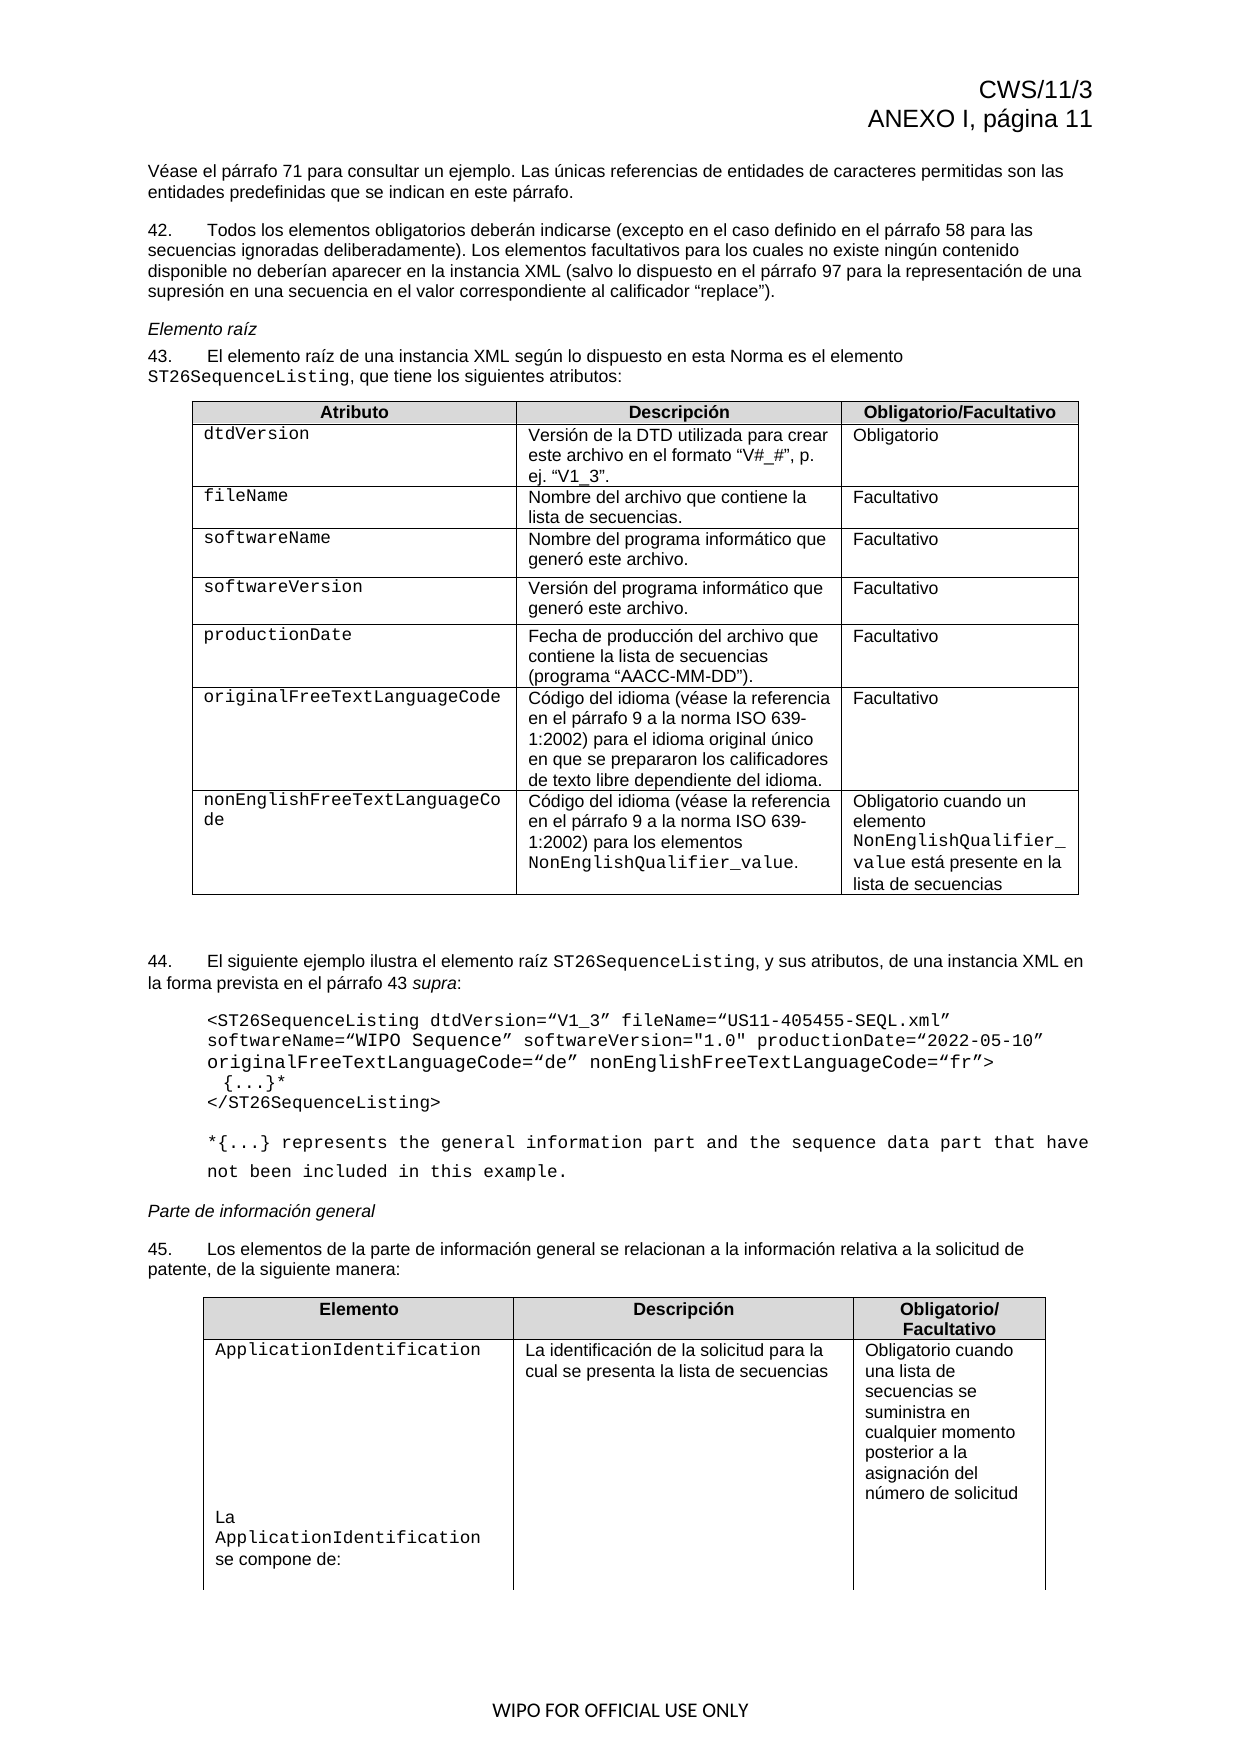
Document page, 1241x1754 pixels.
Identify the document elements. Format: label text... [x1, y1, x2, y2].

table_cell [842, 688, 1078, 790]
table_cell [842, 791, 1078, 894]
text </ST26SequenceListing> [207, 1094, 1093, 1114]
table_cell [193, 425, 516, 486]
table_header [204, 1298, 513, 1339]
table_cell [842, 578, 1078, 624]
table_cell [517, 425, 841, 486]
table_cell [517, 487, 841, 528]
text <ST26SequenceListing dtdVersion=“V1_3” fileName=“US11-405455-SEQL.xml” softwareName=“WIPO Sequence” softwareVersion="1.0" productionDate=“2022-05-10” originalFreeTextLanguageCode=“de” nonEnglishFreeTextLanguageCode=“fr”> [207, 1011, 1093, 1074]
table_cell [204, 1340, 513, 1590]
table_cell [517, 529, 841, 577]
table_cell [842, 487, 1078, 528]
list El elemento raíz de una instancia XML según lo dispuesto en esta Norma es el elemento ST26SequenceListing, que tiene los siguientes atributos: [148, 346, 1093, 388]
list Los elementos de la parte de información general se relacionan a la información relativa a la solicitud de patente, de la siguiente manera: [148, 1239, 1093, 1279]
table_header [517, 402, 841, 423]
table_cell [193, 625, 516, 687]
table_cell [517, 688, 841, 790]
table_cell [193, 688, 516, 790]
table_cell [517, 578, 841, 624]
list El siguiente ejemplo ilustra el elemento raíz ST26SequenceListing, y sus atributos, de una instancia XML en la forma prevista en el párrafo 43 supra: [148, 951, 1093, 993]
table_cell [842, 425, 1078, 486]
list Todos los elementos obligatorios deberán indicarse (excepto en el caso definido en el párrafo 58 para las secuencias ignoradas deliberadamente). Los elementos facultativos para los cuales no existe ningún contenido disponible no deberían aparecer en la instancia XML (salvo lo dispuesto en el párrafo 97 para la representación de una supresión en una secuencia en el valor correspondiente al calificador “replace”). [148, 220, 1093, 301]
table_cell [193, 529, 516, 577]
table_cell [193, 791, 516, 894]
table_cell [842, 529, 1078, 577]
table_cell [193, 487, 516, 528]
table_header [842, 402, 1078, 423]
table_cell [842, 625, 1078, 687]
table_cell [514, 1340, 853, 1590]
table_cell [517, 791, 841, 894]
text *{...} represents the general information part and the sequence data part that have not been included in this example. [207, 1134, 1093, 1183]
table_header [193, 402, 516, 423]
text Véase el párrafo 71 para consultar un ejemplo. Las únicas referencias de entidades de caracteres permitidas son las entidades predefinidas que se indican en este párrafo. [148, 161, 1093, 202]
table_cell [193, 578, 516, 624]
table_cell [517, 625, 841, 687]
text {...}* [207, 1074, 1093, 1094]
subtitle Elemento raíz [148, 319, 1093, 339]
subtitle Parte de información general [148, 1201, 1093, 1221]
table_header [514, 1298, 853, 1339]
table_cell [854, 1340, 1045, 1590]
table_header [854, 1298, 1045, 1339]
